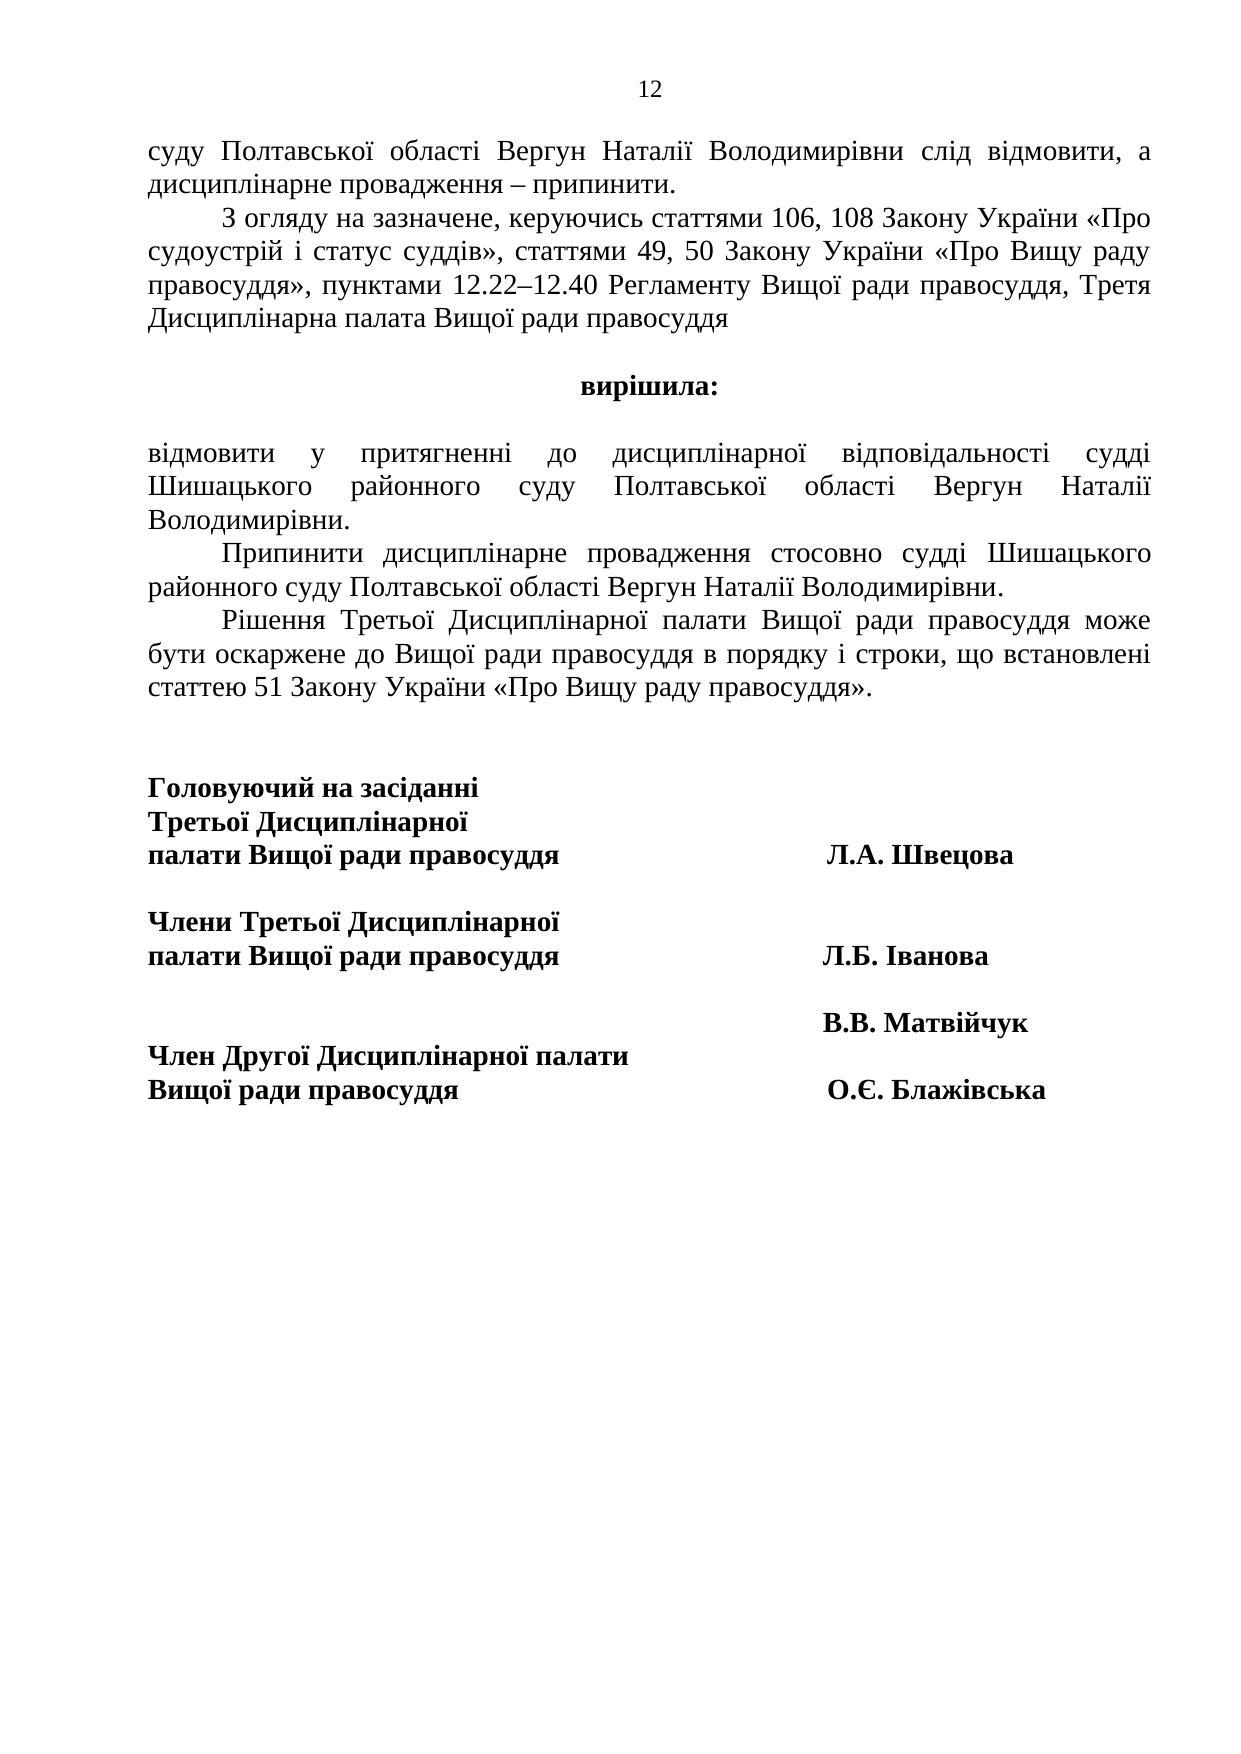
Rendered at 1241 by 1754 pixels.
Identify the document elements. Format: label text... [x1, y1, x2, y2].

text вирішила: [148, 368, 1152, 401]
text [148, 133, 1152, 200]
text палати Вищої ради правосуддя Л.Б. Іванова [148, 938, 1152, 971]
text палати Вищої ради правосуддя Л.А. Швецова [148, 837, 1152, 871]
text З огляду на зазначене, керуючись статтями 106, 108 Закону України «Про судоустрій і статус суддів», статтями 49, 50 Закону України «Про Вищу раду правосуддя», пунктами 12.22–12.40 Регламенту Вищої ради правосуддя, Третя Дисциплінарна палата Вищої ради правосуддя [148, 200, 1152, 334]
text Припинити дисциплінарне провадження стосовно судді Шишацького районного суду Полтавської області Вергун Наталії Володимирівни. [148, 535, 1152, 602]
text Вищої ради правосуддя О.Є. Блажівська [148, 1072, 1152, 1106]
text Члени Третьої Дисциплінарної [148, 904, 1152, 938]
text відмовити у притягненні до дисциплінарної відповідальності судді Шишацького районного суду Полтавської області Вергун Наталії Володимирівни. [148, 435, 1152, 535]
text В.В. Матвійчук [148, 1005, 1152, 1038]
text Головуючий на засіданні [148, 770, 1152, 804]
text Член Другої Дисциплінарної палати [148, 1038, 1152, 1072]
text Рішення Третьої Дисциплінарної палати Вищої ради правосуддя може бути оскаржене до Вищої ради правосуддя в порядку і строки, що встановлені статтею 51 Закону України «Про Вищу раду правосуддя». [148, 602, 1152, 703]
text Третьої Дисциплінарної [148, 804, 1152, 837]
